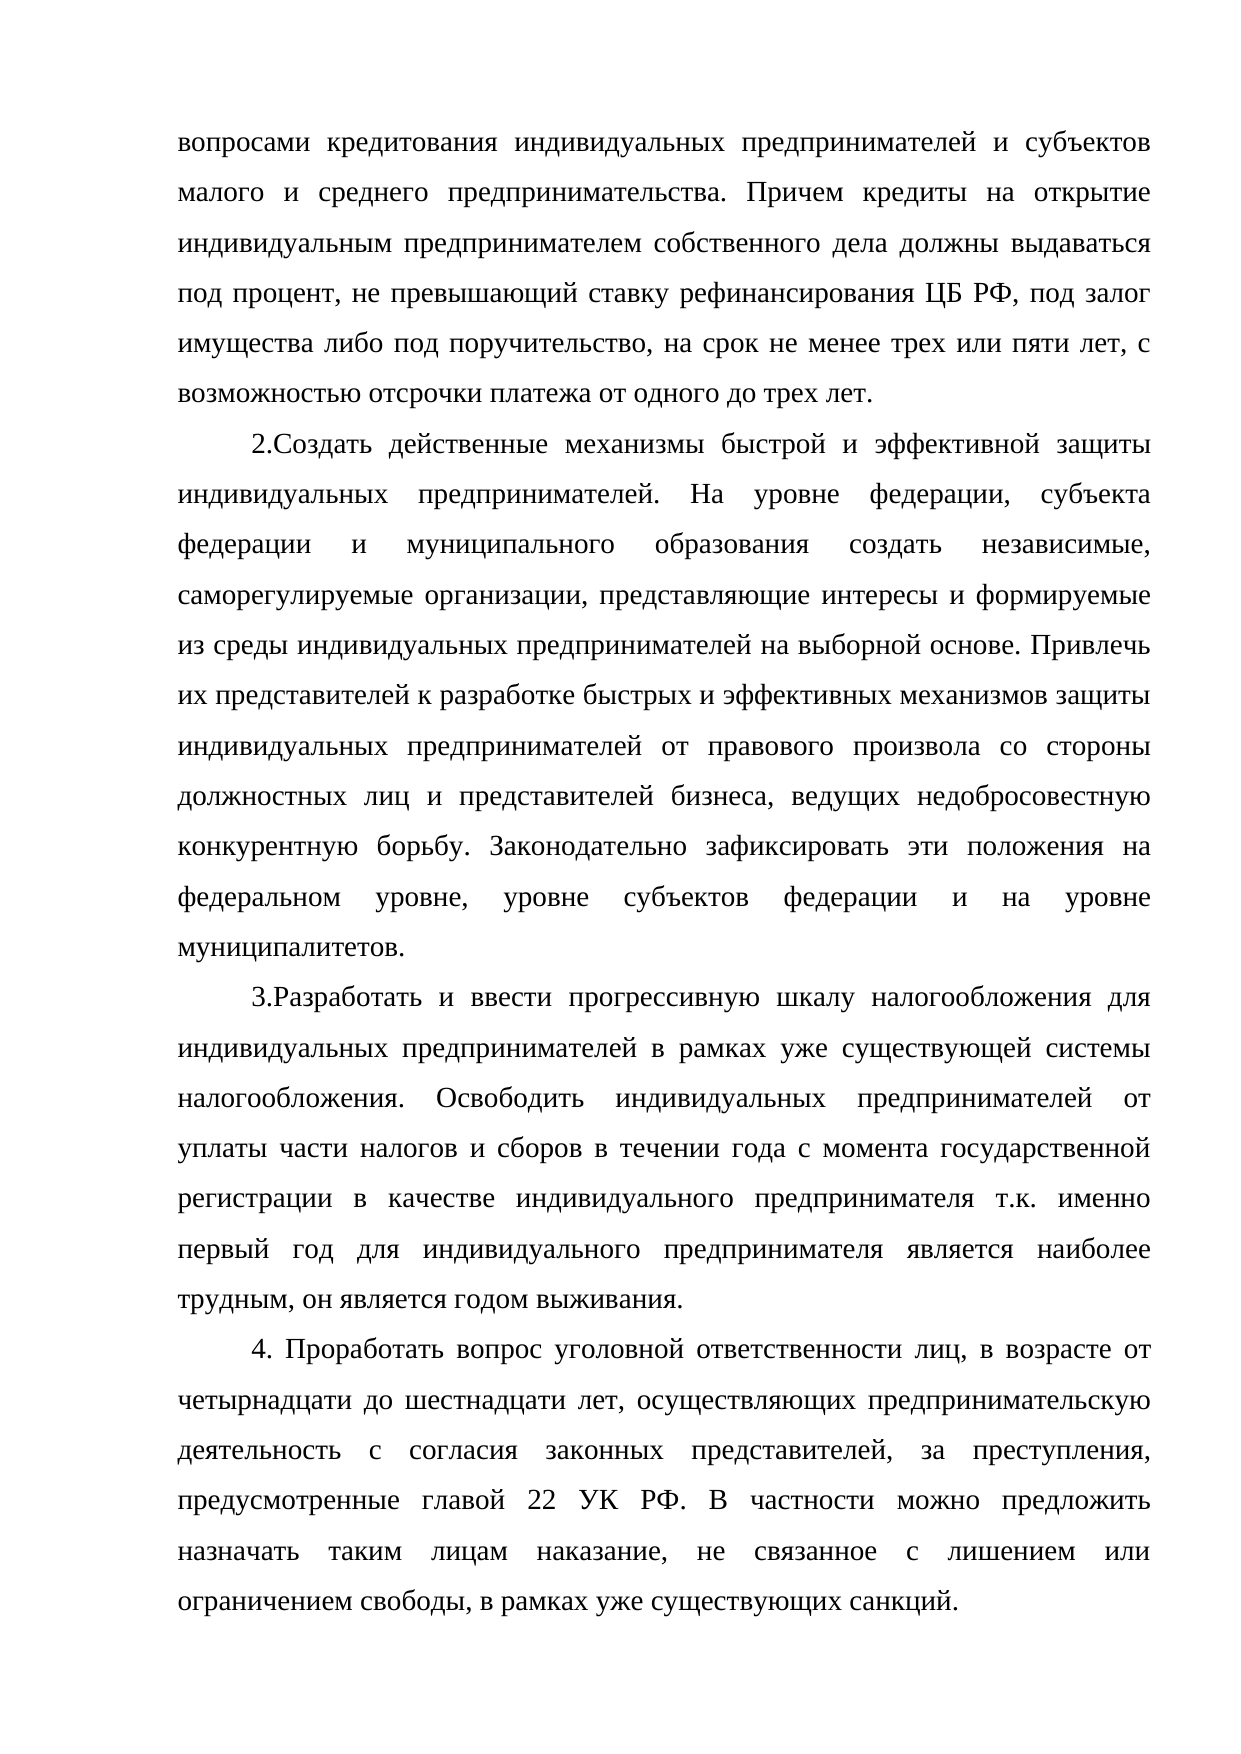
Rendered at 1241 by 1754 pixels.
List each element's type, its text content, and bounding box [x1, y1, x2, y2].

text 3.Разработать и ввести прогрессивную шкалу налогообложения для индивидуальных предпринимателей в рамках уже существующей системы налогообложения. Освободить индивидуальных предпринимателей от уплаты части налогов и сборов в течении года с момента государственной регистрации в качестве индивидуального предпринимателя т.к. именно первый год для индивидуального предпринимателя является наиболее трудным, он является годом выживания. [177, 979, 1152, 1315]
text 4. Проработать вопрос уголовной ответственности лиц, в возрасте от четырнадцати до шестнадцати лет, осуществляющих предпринимательскую деятельность с согласия законных представителей, за преступления, предусмотренные главой 22 УК РФ. В частности можно предложить назначать таким лицам наказание, не связанное с лишением или ограничением свободы, в рамках уже существующих санкций. [177, 1332, 1152, 1617]
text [177, 124, 1152, 409]
text 2.Создать действенные механизмы быстрой и эффективной защиты индивидуальных предпринимателей. На уровне федерации, субъекта федерации и муниципального образования создать независимые, саморегулируемые организации, представляющие интересы и формируемые из среды индивидуальных предпринимателей на выборной основе. Привлечь их представителей к разработке быстрых и эффективных механизмов защиты индивидуальных предпринимателей от правового произвола со стороны должностных лиц и представителей бизнеса, ведущих недобросовестную конкурентную борьбу. Законодательно зафиксировать эти положения на федеральном уровне, уровне субъектов федерации и на уровне муниципалитетов. [177, 426, 1152, 963]
